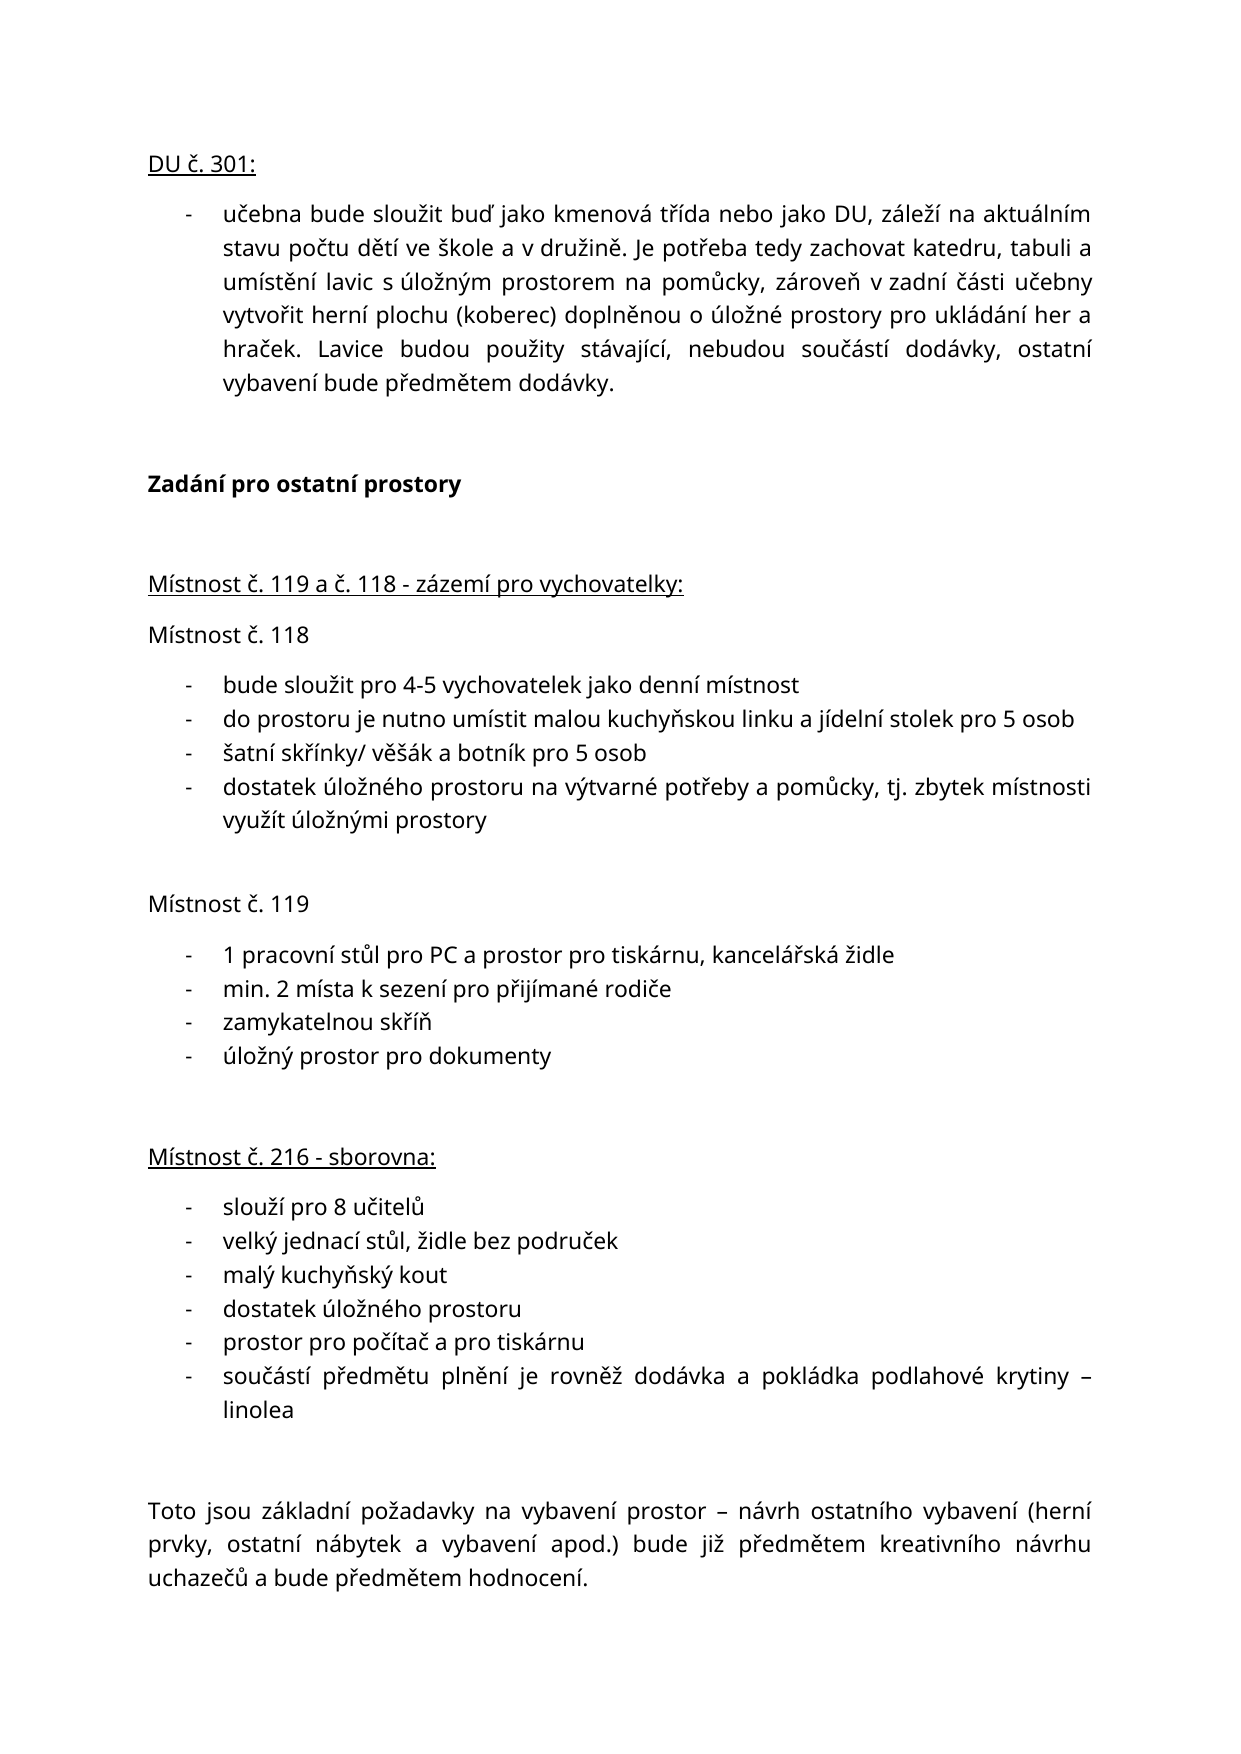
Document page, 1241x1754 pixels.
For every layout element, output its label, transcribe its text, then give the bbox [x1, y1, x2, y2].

text DU č. 301: [148, 148, 1093, 179]
list min. 2 místa k sezení pro přijímané rodiče [185, 973, 1093, 1004]
list bude sloužit pro 4-5 vychovatelek jako denní místnost [185, 669, 1093, 701]
list učebna bude sloužit buď jako kmenová třída nebo jako DU, záleží na aktuálním stavu počtu dětí ve škole a v družině. Je potřeba tedy zachovat katedru, tabuli a umístění lavic s úložným prostorem na pomůcky, zároveň v zadní části učebny vytvořit herní plochu (koberec) doplněnou o úložné prostory pro ukládání her a hraček. Lavice budou použity stávající, nebudou součástí dodávky, ostatní vybavení bude předmětem dodávky. [185, 198, 1093, 398]
text Místnost č. 216 - sborovna: [148, 1141, 1093, 1172]
text Místnost č. 119 a č. 118 - zázemí pro vychovatelky: [148, 568, 1093, 600]
list dostatek úložného prostoru na výtvarné potřeby a pomůcky, tj. zbytek místnosti využít úložnými prostory [185, 771, 1093, 836]
list malý kuchyňský kout [185, 1259, 1093, 1290]
list dostatek úložného prostoru [185, 1293, 1093, 1324]
text Toto jsou základní požadavky na vybavení prostor – návrh ostatního vybavení (herní prvky, ostatní nábytek a vybavení apod.) bude již předmětem kreativního návrhu uchazečů a bude předmětem hodnocení. [148, 1495, 1093, 1593]
text Místnost č. 118 [148, 619, 1093, 650]
text Zadání pro ostatní prostory [148, 468, 1093, 499]
text Místnost č. 119 [148, 888, 1093, 920]
list prostor pro počítač a pro tiskárnu [185, 1326, 1093, 1358]
list součástí předmětu plnění je rovněž dodávka a pokládka podlahové krytiny – linolea [185, 1360, 1093, 1425]
list šatní skřínky/ věšák a botník pro 5 osob [185, 737, 1093, 768]
list slouží pro 8 učitelů [185, 1191, 1093, 1223]
list 1 pracovní stůl pro PC a prostor pro tiskárnu, kancelářská židle [185, 939, 1093, 970]
list velký jednací stůl, židle bez područek [185, 1225, 1093, 1256]
list úložný prostor pro dokumenty [185, 1040, 1093, 1071]
list zamykatelnou skříň [185, 1006, 1093, 1038]
list do prostoru je nutno umístit malou kuchyňskou linku a jídelní stolek pro 5 osob [185, 703, 1093, 734]
